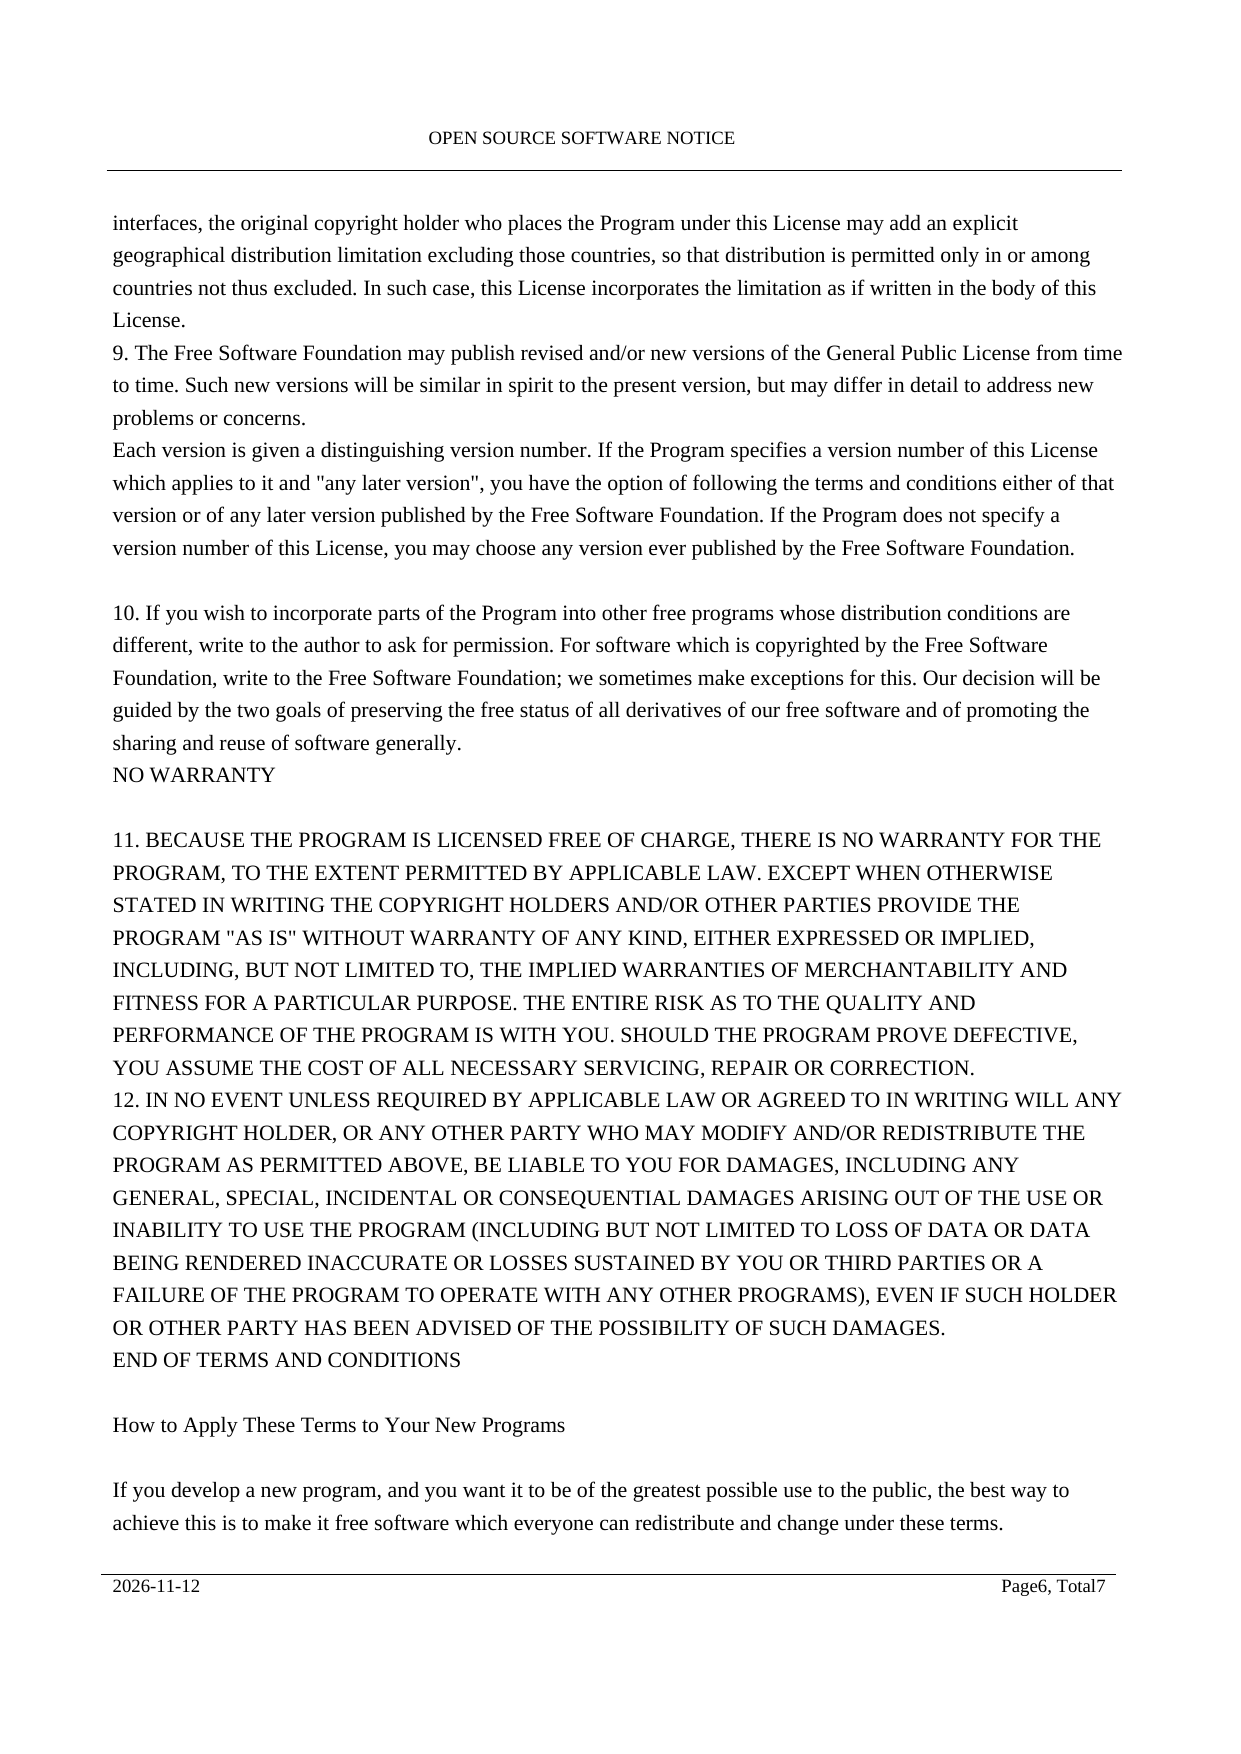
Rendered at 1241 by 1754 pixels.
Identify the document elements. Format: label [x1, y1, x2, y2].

text [112, 206, 1128, 1539]
